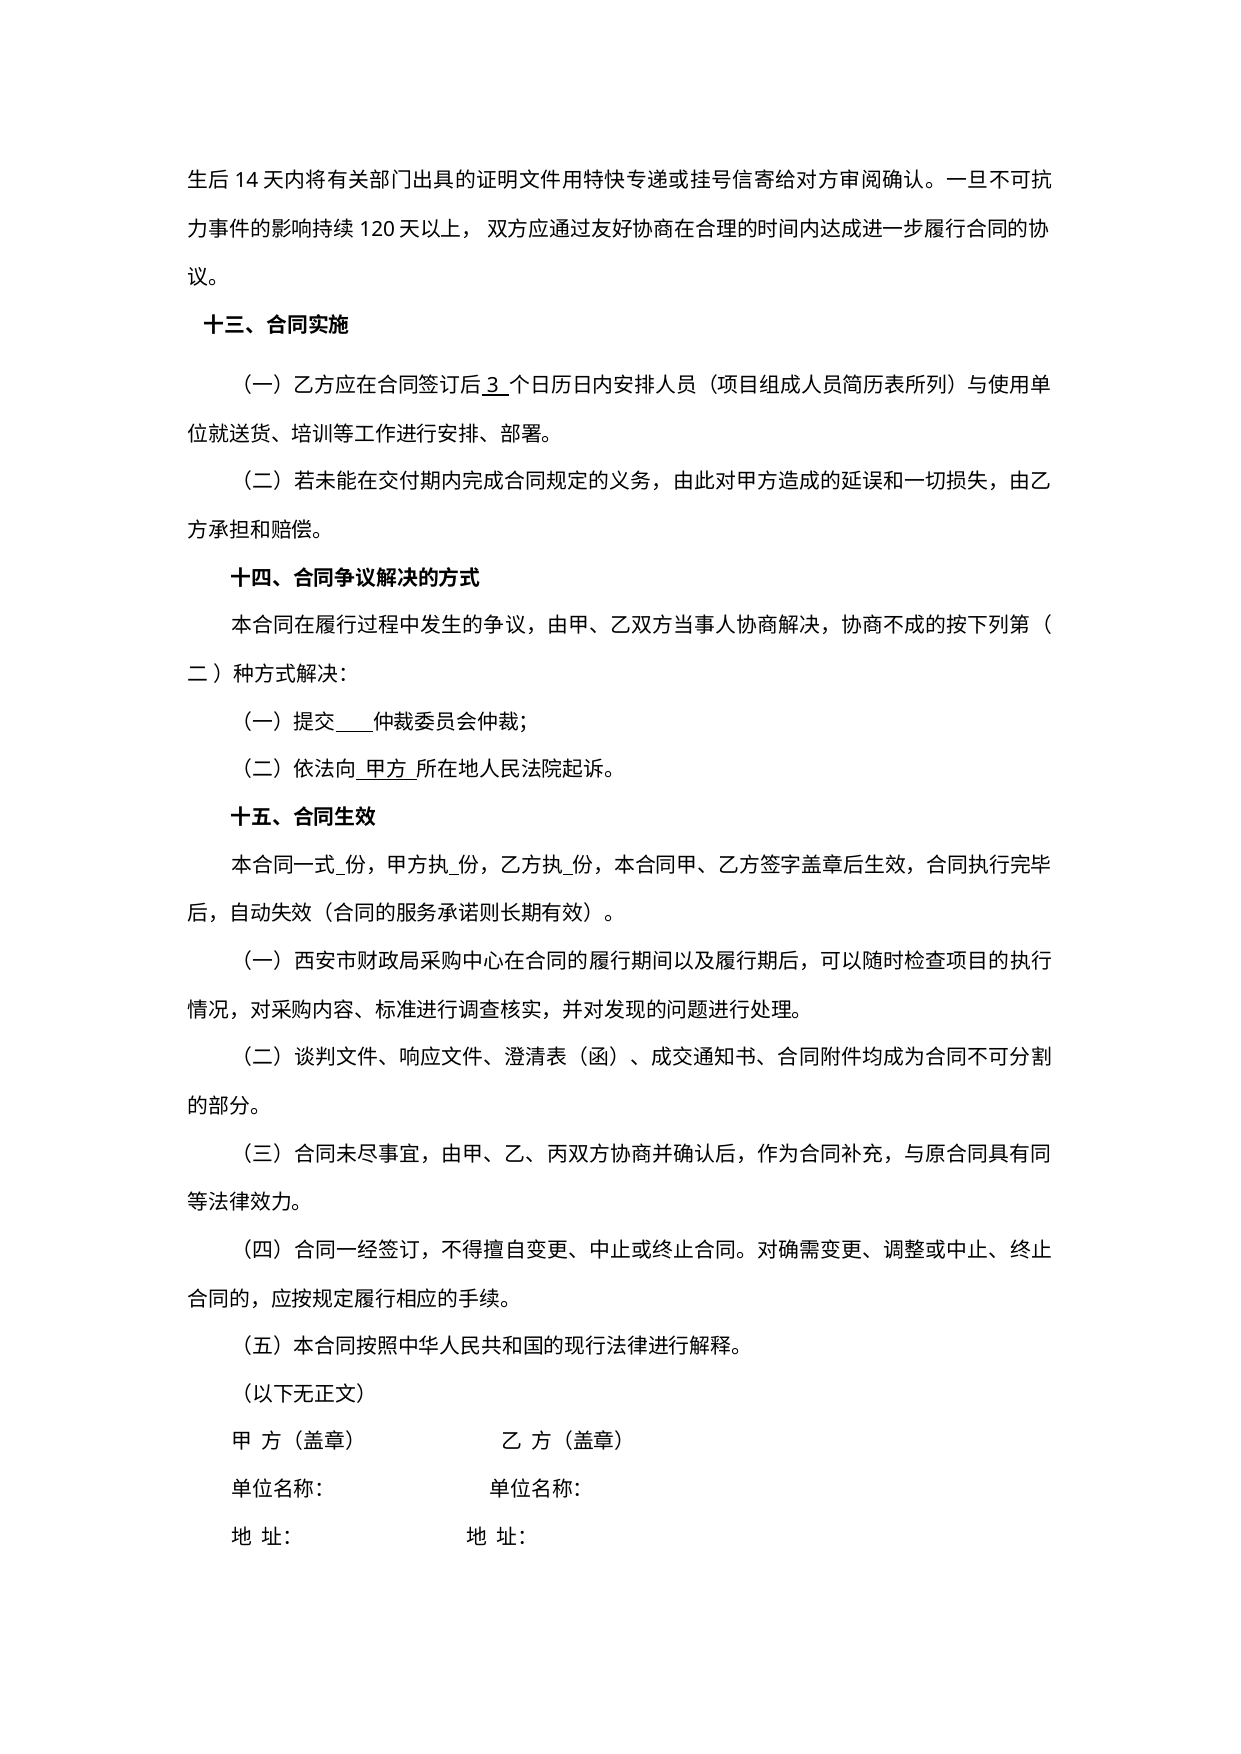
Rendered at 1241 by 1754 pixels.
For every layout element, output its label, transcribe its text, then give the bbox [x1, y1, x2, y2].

text （三）合同未尽事宜，由甲、乙、丙双方协商并确认后，作为合同补充，与原合同具有同等法律效力。 [187, 1136, 1053, 1217]
text 十三、合同实施 [187, 307, 1053, 339]
text 本合同在履行过程中发生的争议，由甲、乙双方当事人协商解决，协商不成的按下列第（ 二 ）种方式解决： [187, 607, 1053, 689]
text 甲 方（盖章） 乙 方（盖章） [187, 1424, 1053, 1456]
text （二）谈判文件、响应文件、澄清表（函）、成交通知书、合同附件均成为合同不可分割的部分。 [187, 1039, 1053, 1121]
text （四）合同一经签订，不得擅自变更、中止或终止合同。对确需变更、调整或中止、终止合同的，应按规定履行相应的手续。 [187, 1232, 1053, 1313]
text （一）西安市财政局采购中心在合同的履行期间以及履行期后，可以随时检查项目的执行情况，对采购内容、标准进行调查核实，并对发现的问题进行处理。 [187, 943, 1053, 1024]
text （二）若未能在交付期内完成合同规定的义务，由此对甲方造成的延误和一切损失，由乙方承担和赔偿。 [187, 463, 1053, 545]
text 十四、合同争议解决的方式 [187, 560, 1053, 592]
text 单位名称： 单位名称： [187, 1471, 1053, 1504]
text 地 址： 地 址： [187, 1519, 1053, 1551]
text （一）乙方应在合同签订后 3 个日历日内安排人员（项目组成人员简历表所列）与使用单位就送货、培训等工作进行安排、部署。 [187, 367, 1053, 448]
text 十五、合同生效 [187, 799, 1053, 832]
text （五）本合同按照中华人民共和国的现行法律进行解释。 [187, 1328, 1053, 1361]
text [187, 162, 1053, 292]
text （一）提交 仲裁委员会仲裁； [187, 704, 1053, 736]
text 本合同一式 份，甲方执 份，乙方执 份，本合同甲、乙方签字盖章后生效，合同执行完毕后，自动失效（合同的服务承诺则长期有效）。 [187, 847, 1053, 928]
text （二）依法向 甲方 所在地人民法院起诉。 [187, 751, 1053, 784]
text （以下无正文） [187, 1376, 1053, 1408]
